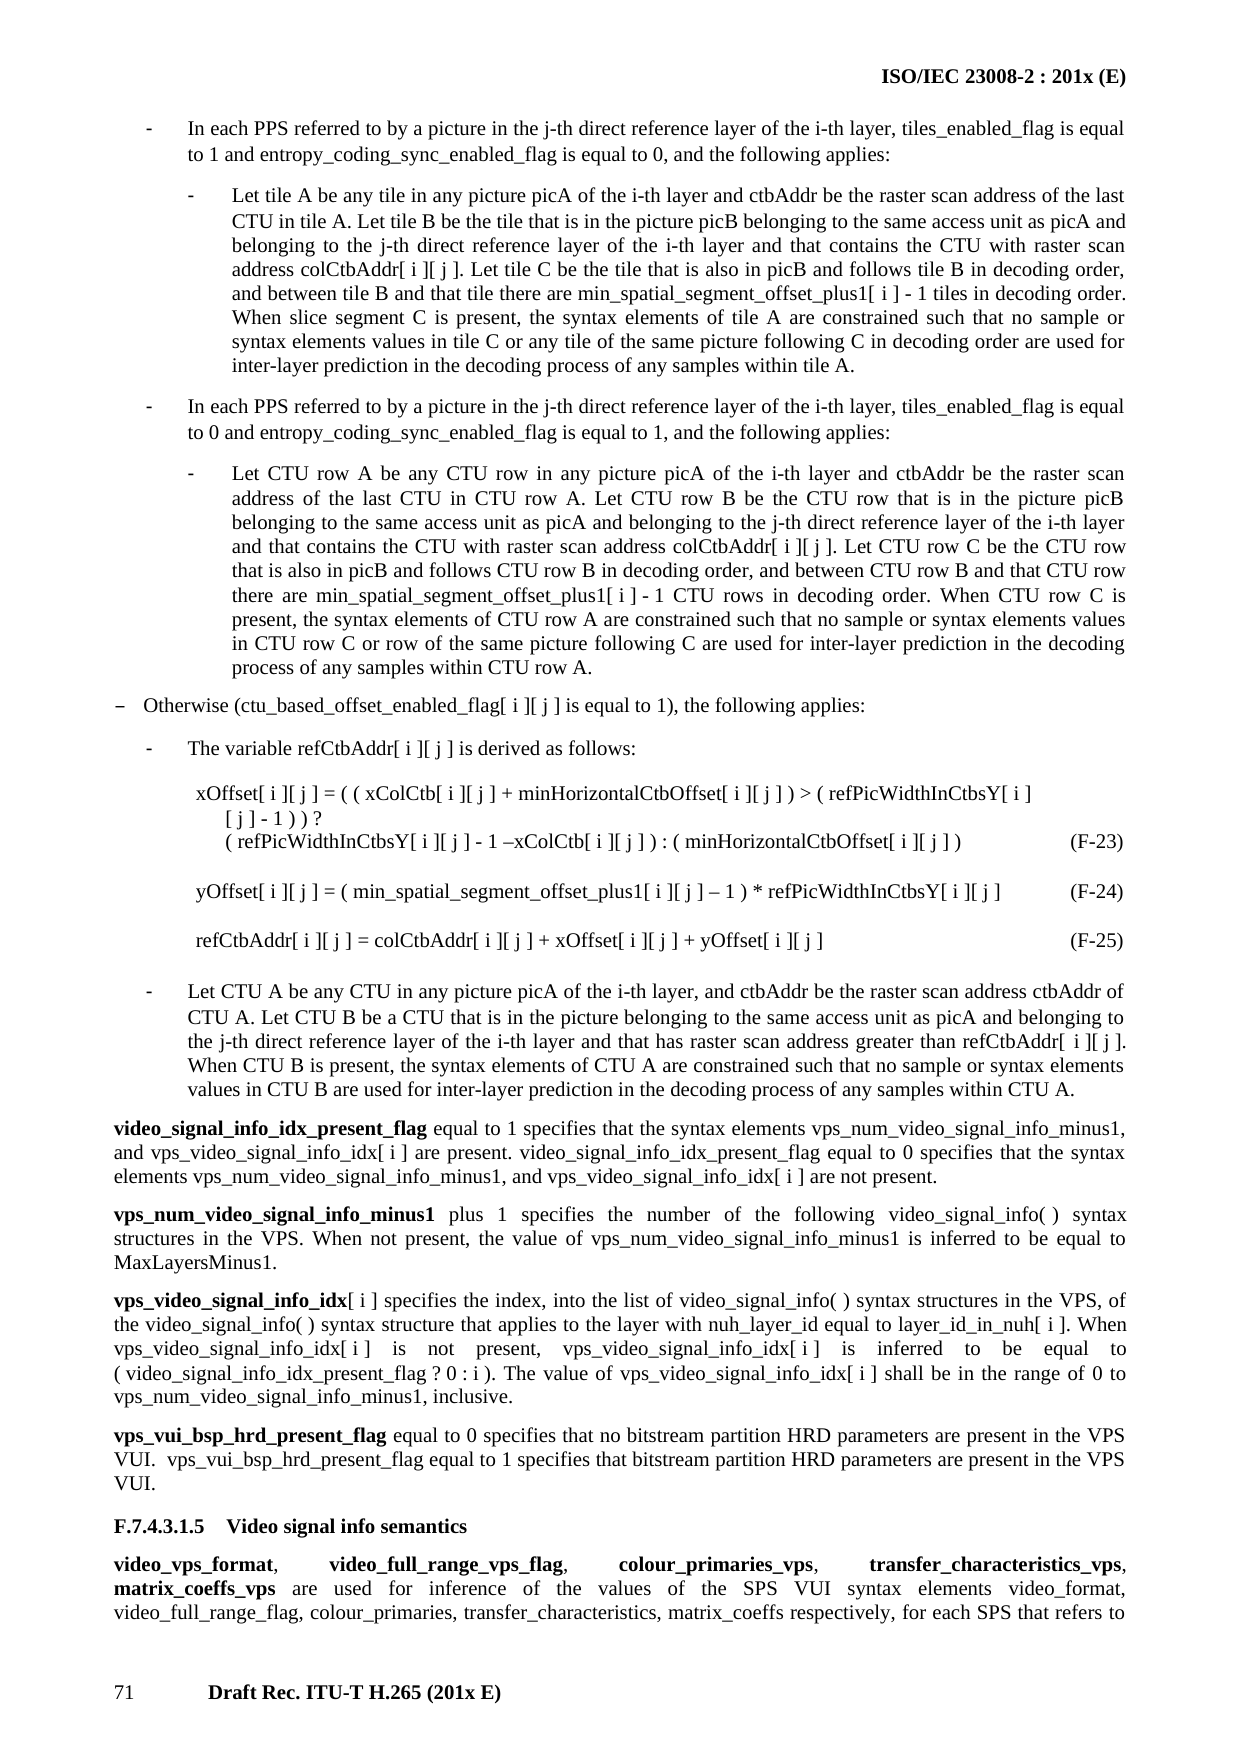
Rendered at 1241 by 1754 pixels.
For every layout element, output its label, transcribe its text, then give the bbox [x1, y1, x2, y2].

text video_signal_info_idx_present_flag equal to 1 specifies that the syntax elements vps_num_video_signal_info_minus1, and vps_video_signal_info_idx[ i ] are present. video_signal_info_idx_present_flag equal to 0 specifies that the syntax elements vps_num_video_signal_info_minus1, and vps_video_signal_info_idx[ i ] are not present. [113, 1116, 1127, 1188]
list In each PPS referred to by a picture in the j-th direct reference layer of the i-th layer, tiles_enabled_flag is equal to 0 and entropy_coding_sync_enabled_flag is equal to 1, and the following applies: [146, 391, 1127, 444]
text yOffset[ i ][ j ] = ( min_spatial_segment_offset_plus1[ i ][ j ] – 1 ) * refPicWidthInCtbsY[ i ][ j ] (F-25) [196, 878, 1127, 903]
list In each PPS referred to by a picture in the j-th direct reference layer of the i-th layer, tiles_enabled_flag is equal to 1 and entropy_coding_sync_enabled_flag is equal to 0, and the following applies: [146, 113, 1127, 166]
text vps_vui_bsp_hrd_present_flag equal to 0 specifies that no bitstream partition HRD parameters are present in the VPS VUI. vps_vui_bsp_hrd_present_flag equal to 1 specifies that bitstream partition HRD parameters are present in the VPS VUI. [113, 1423, 1127, 1495]
text vps_video_signal_info_idx[ i ] specifies the index, into the list of video_signal_info( ) syntax structures in the VPS, of the video_signal_info( ) syntax structure that applies to the layer with nuh_layer_id equal to layer_id_in_nuh[ i ]. When vps_video_signal_info_idx[ i ] is not present, vps_video_signal_info_idx[ i ] is inferred to be equal to ( video_signal_info_idx_present_flag ? 0 : i ). The value of vps_video_signal_info_idx[ i ] shall be in the range of 0 to vps_num_video_signal_info_minus1, inclusive. [113, 1288, 1127, 1408]
list Video signal info semantics [113, 1514, 1127, 1538]
text refCtbAddr[ i ][ j ] = colCtbAddr[ i ][ j ] + xOffset[ i ][ j ] + yOffset[ i ][ j ] (F-26) [196, 928, 1127, 952]
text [113, 1552, 1127, 1624]
text xOffset[ i ][ j ] = ( ( xColCtb[ i ][ j ] + minHorizontalCtbOffset[ i ][ j ] ) > ( refPicWidthInCtbsY[ i ][ j ] - 1 ) ) ? ( refPicWidthInCtbsY[ i ][ j ] - 1 –xColCtb[ i ][ j ] ) : ( minHorizontalCtbOffset[ i ][ j ] ) (F-24) [196, 781, 1127, 853]
list Let CTU row A be any CTU row in any picture picA of the i-th layer and ctbAddr be the raster scan address of the last CTU in CTU row A. Let CTU row B be the CTU row that is in the picture picB belonging to the same access unit as picA and belonging to the j-th direct reference layer of the i-th layer and that contains the CTU with raster scan address colCtbAddr[ i ][ j ]. Let CTU row C be the CTU row that is also in picB and follows CTU row B in decoding order, and between CTU row B and that CTU row there are min_spatial_segment_offset_plus1[ i ] - 1 CTU rows in decoding order. When CTU row C is present, the syntax elements of CTU row A are constrained such that no sample or syntax elements values in CTU row C or row of the same picture following C are used for inter-layer prediction in the decoding process of any samples within CTU row A. [187, 458, 1127, 679]
list Let CTU A be any CTU in any picture picA of the i-th layer, and ctbAddr be the raster scan address ctbAddr of CTU A. Let CTU B be a CTU that is in the picture belonging to the same access unit as picA and belonging to the j-th direct reference layer of the i-th layer and that has raster scan address greater than refCtbAddr[ i ][ j ]. When CTU B is present, the syntax elements of CTU A are constrained such that no sample or syntax elements values in CTU B are used for inter-layer prediction in the decoding process of any samples within CTU A. [146, 977, 1127, 1101]
list Let tile A be any tile in any picture picA of the i-th layer and ctbAddr be the raster scan address of the last CTU in tile A. Let tile B be the tile that is in the picture picB belonging to the same access unit as picA and belonging to the j-th direct reference layer of the i-th layer and that contains the CTU with raster scan address colCtbAddr[ i ][ j ]. Let tile C be the tile that is also in picB and follows tile B in decoding order, and between tile B and that tile there are min_spatial_segment_offset_plus1[ i ] - 1 tiles in decoding order. When slice segment C is present, the syntax elements of tile A are constrained such that no sample or syntax elements values in tile C or any tile of the same picture following C in decoding order are used for inter-layer prediction in the decoding process of any samples within tile A. [187, 180, 1127, 377]
text vps_num_video_signal_info_minus1 plus 1 specifies the number of the following video_signal_info( ) syntax structures in the VPS. When not present, the value of vps_num_video_signal_info_minus1 is inferred to be equal to MaxLayersMinus1. [113, 1202, 1127, 1274]
list The variable refCtbAddr[ i ][ j ] is derived as follows: [146, 733, 1127, 761]
list Otherwise (ctu_based_offset_enabled_flag[ i ][ j ] is equal to 1), the following applies: [113, 693, 1127, 719]
